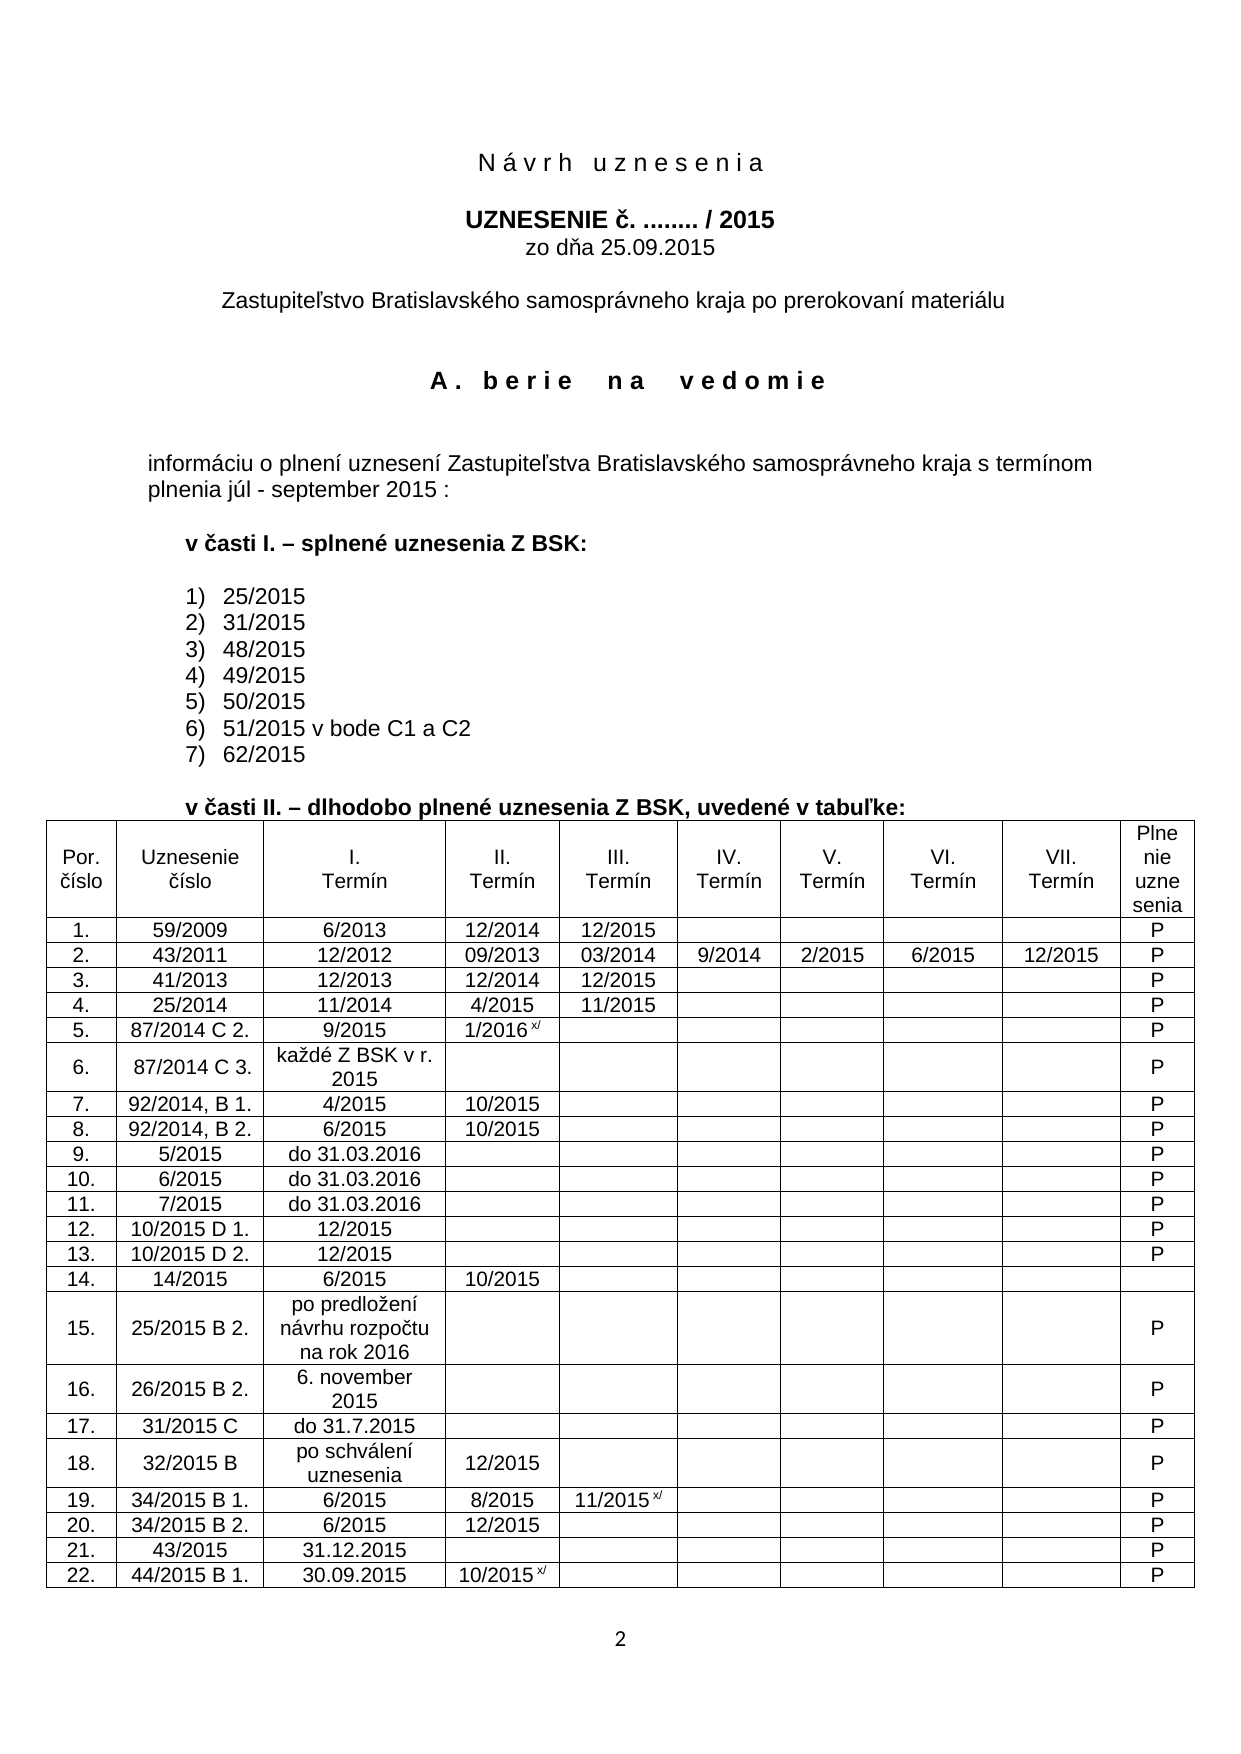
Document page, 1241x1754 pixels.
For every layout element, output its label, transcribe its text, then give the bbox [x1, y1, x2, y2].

table_cell 2/2015 [781, 943, 883, 967]
table_cell [678, 968, 780, 992]
table_cell [1003, 1563, 1120, 1587]
table_cell [781, 1513, 883, 1537]
table_cell P [1121, 993, 1194, 1017]
table_cell 4/2015 [264, 1092, 445, 1116]
table_cell 9. [47, 1142, 116, 1166]
table_cell [1003, 1538, 1120, 1562]
table_cell [678, 1018, 780, 1042]
table_cell P [1121, 1167, 1194, 1191]
table_cell 12. [47, 1217, 116, 1241]
table_cell 9/2014 [678, 943, 780, 967]
table_cell 17. [47, 1414, 116, 1438]
table_cell [678, 1117, 780, 1141]
table_cell 43/2015 [117, 1538, 263, 1562]
table_cell [884, 1043, 1002, 1091]
table_cell [1003, 1267, 1120, 1291]
table_header Plnenie uznesenia [1121, 821, 1194, 917]
table_cell [446, 1142, 559, 1166]
table_cell [781, 1018, 883, 1042]
table_cell [781, 1192, 883, 1216]
table_cell 10/2015 [446, 1267, 559, 1291]
table_cell [678, 1043, 780, 1091]
table_cell [678, 1242, 780, 1266]
table_cell 14/2015 [117, 1267, 263, 1291]
text N á v r h u z n e s e n i a [148, 148, 1093, 176]
table_cell 3. [47, 968, 116, 992]
table_cell [781, 1292, 883, 1364]
table_cell 30.09.2015 [264, 1563, 445, 1587]
table_cell 11/2015 [560, 993, 677, 1017]
table_cell po schválení uznesenia [264, 1439, 445, 1487]
table_cell [446, 1192, 559, 1216]
table_cell 15. [47, 1292, 116, 1364]
table_cell [560, 1217, 677, 1241]
table_cell P [1121, 1242, 1194, 1266]
text v časti II. – dlhodobo plnené uznesenia Z BSK, uvedené v tabuľke: [148, 794, 1093, 820]
table_cell [781, 1538, 883, 1562]
table_cell [446, 1167, 559, 1191]
table_cell [1003, 918, 1120, 942]
table_cell 43/2011 [117, 943, 263, 967]
table_cell [781, 1092, 883, 1116]
table_cell [446, 1414, 559, 1438]
table_cell [781, 1439, 883, 1487]
list 25/2015 [185, 583, 1093, 609]
table_cell 12/2015 [560, 968, 677, 992]
table_cell [884, 1018, 1002, 1042]
table_cell 34/2015 B 1. [117, 1488, 263, 1512]
table_cell 12/2015 [446, 1439, 559, 1487]
table_cell 32/2015 B [117, 1439, 263, 1487]
table_cell P [1121, 1292, 1194, 1364]
table_cell [1003, 1092, 1120, 1116]
table_cell P [1121, 1117, 1194, 1141]
table_cell 10/2015 [446, 1092, 559, 1116]
table_cell [560, 1142, 677, 1166]
table_cell [781, 1142, 883, 1166]
table_cell [446, 1043, 559, 1091]
table_cell [884, 1513, 1002, 1537]
table_cell [560, 1043, 677, 1091]
table_cell [678, 1192, 780, 1216]
table_cell 11. [47, 1192, 116, 1216]
table_cell [781, 968, 883, 992]
table_header VI. Termín [884, 821, 1002, 917]
table_cell [884, 1117, 1002, 1141]
table_cell [1003, 1242, 1120, 1266]
table_header VII. Termín [1003, 821, 1120, 917]
table_cell [678, 1513, 780, 1537]
table_cell [678, 918, 780, 942]
table_cell [1003, 1513, 1120, 1537]
table_cell [884, 1142, 1002, 1166]
table_cell [781, 1267, 883, 1291]
table_cell 92/2014, B 1. [117, 1092, 263, 1116]
table_cell 20. [47, 1513, 116, 1537]
table_cell 12/2014 [446, 918, 559, 942]
table_cell [678, 1414, 780, 1438]
table_cell 31/2015 C [117, 1414, 263, 1438]
table_cell [1003, 1292, 1120, 1364]
table_cell [446, 1217, 559, 1241]
table_cell [884, 968, 1002, 992]
table_cell P [1121, 943, 1194, 967]
table_cell 7/2015 [117, 1192, 263, 1216]
table_cell P [1121, 1488, 1194, 1512]
table_cell 16. [47, 1365, 116, 1413]
table_cell 22. [47, 1563, 116, 1587]
table_cell [1003, 1414, 1120, 1438]
table_header Uznesenie číslo [117, 821, 263, 917]
table_cell [446, 1538, 559, 1562]
table_cell P [1121, 1092, 1194, 1116]
table_cell P [1121, 1142, 1194, 1166]
table_cell 13. [47, 1242, 116, 1266]
table_cell 12/2015 [560, 918, 677, 942]
table_cell [678, 993, 780, 1017]
text v časti I. – splnené uznesenia Z BSK: [185, 530, 1093, 557]
table_cell [884, 1439, 1002, 1487]
table_cell [446, 1365, 559, 1413]
table_cell [781, 1117, 883, 1141]
table_cell [446, 1292, 559, 1364]
table_cell [678, 1267, 780, 1291]
list 49/2015 [185, 662, 1093, 688]
table_cell [446, 1242, 559, 1266]
table_cell 12/2015 [1003, 943, 1120, 967]
table_cell 6/2013 [264, 918, 445, 942]
table_cell [560, 1292, 677, 1364]
table_cell [781, 1242, 883, 1266]
table_cell [884, 1365, 1002, 1413]
table_cell [884, 1092, 1002, 1116]
list 48/2015 [185, 636, 1093, 662]
table_cell [1003, 1192, 1120, 1216]
table_cell [560, 1192, 677, 1216]
list berie na vedomie [162, 366, 1093, 394]
table_cell 1. [47, 918, 116, 942]
table_cell 6/2015 [884, 943, 1002, 967]
table_cell 12/2013 [264, 968, 445, 992]
table_cell [678, 1217, 780, 1241]
table_cell 19. [47, 1488, 116, 1512]
table_cell [678, 1488, 780, 1512]
table_cell 7. [47, 1092, 116, 1116]
table_cell [560, 1267, 677, 1291]
table_header III. Termín [560, 821, 677, 917]
table_cell 18. [47, 1439, 116, 1487]
table_cell P [1121, 968, 1194, 992]
table_cell po predložení návrhu rozpočtu na rok 2016 [264, 1292, 445, 1364]
table_cell 9/2015 [264, 1018, 445, 1042]
table_cell 34/2015 B 2. [117, 1513, 263, 1537]
table_cell P [1121, 1538, 1194, 1562]
table_cell každé Z BSK v r. 2015 [264, 1043, 445, 1091]
table_cell 6/2015 [264, 1513, 445, 1537]
table_cell 8/2015 [446, 1488, 559, 1512]
table_cell [884, 1267, 1002, 1291]
table_cell P [1121, 1513, 1194, 1537]
table_cell 6/2015 [117, 1167, 263, 1191]
table_cell [781, 1043, 883, 1091]
table_cell 12/2015 [446, 1513, 559, 1537]
table_cell [884, 1538, 1002, 1562]
table_cell [884, 1242, 1002, 1266]
list 62/2015 [185, 741, 1093, 767]
table_cell [560, 1513, 677, 1537]
table_cell 59/2009 [117, 918, 263, 942]
table_cell [560, 1092, 677, 1116]
table_cell 12/2012 [264, 943, 445, 967]
table_cell do 31.03.2016 [264, 1192, 445, 1216]
table_cell [781, 1414, 883, 1438]
table_cell [678, 1092, 780, 1116]
table_cell [884, 1217, 1002, 1241]
table_cell [781, 1217, 883, 1241]
table_cell P [1121, 1217, 1194, 1241]
table_cell P [1121, 1414, 1194, 1438]
table_cell 44/2015 B 1. [117, 1563, 263, 1587]
table_cell [560, 1563, 677, 1587]
table_cell do 31.03.2016 [264, 1167, 445, 1191]
table_cell [678, 1538, 780, 1562]
table_cell [1003, 1439, 1120, 1487]
table_cell [678, 1167, 780, 1191]
table_cell 12/2014 [446, 968, 559, 992]
table_cell 4/2015 [446, 993, 559, 1017]
table_cell [678, 1439, 780, 1487]
table_cell 6. [47, 1043, 116, 1091]
table_cell [560, 1439, 677, 1487]
table_cell P [1121, 1018, 1194, 1042]
table_cell [884, 1563, 1002, 1587]
table_cell 10/2015 D 1. [117, 1217, 263, 1241]
table_cell 14. [47, 1267, 116, 1291]
table_cell [560, 1117, 677, 1141]
table_cell [884, 1167, 1002, 1191]
table_cell [1003, 1365, 1120, 1413]
table_cell [884, 993, 1002, 1017]
list 50/2015 [185, 688, 1093, 715]
table_cell [884, 918, 1002, 942]
table_cell [560, 1018, 677, 1042]
table_cell [1003, 1018, 1120, 1042]
table_cell P [1121, 1563, 1194, 1587]
table_cell [1003, 1117, 1120, 1141]
table_cell 10/2015 D 2. [117, 1242, 263, 1266]
table_cell 6. november 2015 [264, 1365, 445, 1413]
table_cell [781, 993, 883, 1017]
table_cell 41/2013 [117, 968, 263, 992]
table_cell [678, 1563, 780, 1587]
table_cell [1003, 1142, 1120, 1166]
text Zastupiteľstvo Bratislavského samosprávneho kraja po prerokovaní materiálu [221, 287, 1093, 313]
text informáciu o plnení uznesení Zastupiteľstva Bratislavského samosprávneho kraja s termínom plnenia júl - september 2015 : [148, 449, 1093, 502]
table_cell 11/2015 x/ [560, 1488, 677, 1512]
text UZNESENIE č. ........ / 2015 [148, 205, 1093, 234]
table_cell [1003, 1043, 1120, 1091]
table_cell [560, 1538, 677, 1562]
table_header Por. číslo [47, 821, 116, 917]
table_cell P [1121, 1439, 1194, 1487]
table_cell [1003, 968, 1120, 992]
table_cell [678, 1142, 780, 1166]
list 31/2015 [185, 609, 1093, 636]
table_cell 10/2015 [446, 1117, 559, 1141]
table_cell [884, 1414, 1002, 1438]
table_cell 12/2015 [264, 1242, 445, 1266]
table_cell 4. [47, 993, 116, 1017]
table_cell 21. [47, 1538, 116, 1562]
table_cell [560, 1365, 677, 1413]
table_cell [781, 918, 883, 942]
table_cell P [1121, 918, 1194, 942]
table_cell 8. [47, 1117, 116, 1141]
table_cell 12/2015 [264, 1217, 445, 1241]
table_cell 6/2015 [264, 1117, 445, 1141]
table_cell [1003, 1488, 1120, 1512]
table_cell [884, 1192, 1002, 1216]
table_cell 87/2014 C 3. [117, 1043, 263, 1091]
table_cell 1/2016 x/ [446, 1018, 559, 1042]
table_cell 87/2014 C 2. [117, 1018, 263, 1042]
table_cell [678, 1365, 780, 1413]
table_cell 09/2013 [446, 943, 559, 967]
table_cell 10. [47, 1167, 116, 1191]
table_cell 31.12.2015 [264, 1538, 445, 1562]
table_cell 25/2014 [117, 993, 263, 1017]
table_cell 03/2014 [560, 943, 677, 967]
table_cell 10/2015 x/ [446, 1563, 559, 1587]
table_cell 5/2015 [117, 1142, 263, 1166]
table_cell 2. [47, 943, 116, 967]
table_cell 26/2015 B 2. [117, 1365, 263, 1413]
table_cell 25/2015 B 2. [117, 1292, 263, 1364]
table_cell do 31.03.2016 [264, 1142, 445, 1166]
table_cell [884, 1292, 1002, 1364]
table_cell 5. [47, 1018, 116, 1042]
table_cell do 31.7.2015 [264, 1414, 445, 1438]
table_header II. Termín [446, 821, 559, 917]
table_cell P [1121, 1192, 1194, 1216]
table_cell [781, 1167, 883, 1191]
table_cell P [1121, 1043, 1194, 1091]
table_cell 92/2014, B 2. [117, 1117, 263, 1141]
table_cell [1003, 993, 1120, 1017]
table_cell [1003, 1167, 1120, 1191]
table_cell [781, 1488, 883, 1512]
table_cell 6/2015 [264, 1488, 445, 1512]
table_cell [560, 1167, 677, 1191]
table_cell [678, 1292, 780, 1364]
table_cell [560, 1242, 677, 1266]
table_cell [781, 1365, 883, 1413]
text zo dňa 25.09.2015 [148, 234, 1093, 260]
table_header IV. Termín [678, 821, 780, 917]
table_header V. Termín [781, 821, 883, 917]
table_header I. Termín [264, 821, 445, 917]
table_cell [884, 1488, 1002, 1512]
table_cell [1003, 1217, 1120, 1241]
list 51/2015 v bode C1 a C2 [185, 715, 1093, 741]
table_cell [560, 1414, 677, 1438]
table_cell [781, 1563, 883, 1587]
table_cell P [1121, 1365, 1194, 1413]
table_cell [1121, 1267, 1194, 1291]
table_cell 6/2015 [264, 1267, 445, 1291]
table_cell 11/2014 [264, 993, 445, 1017]
